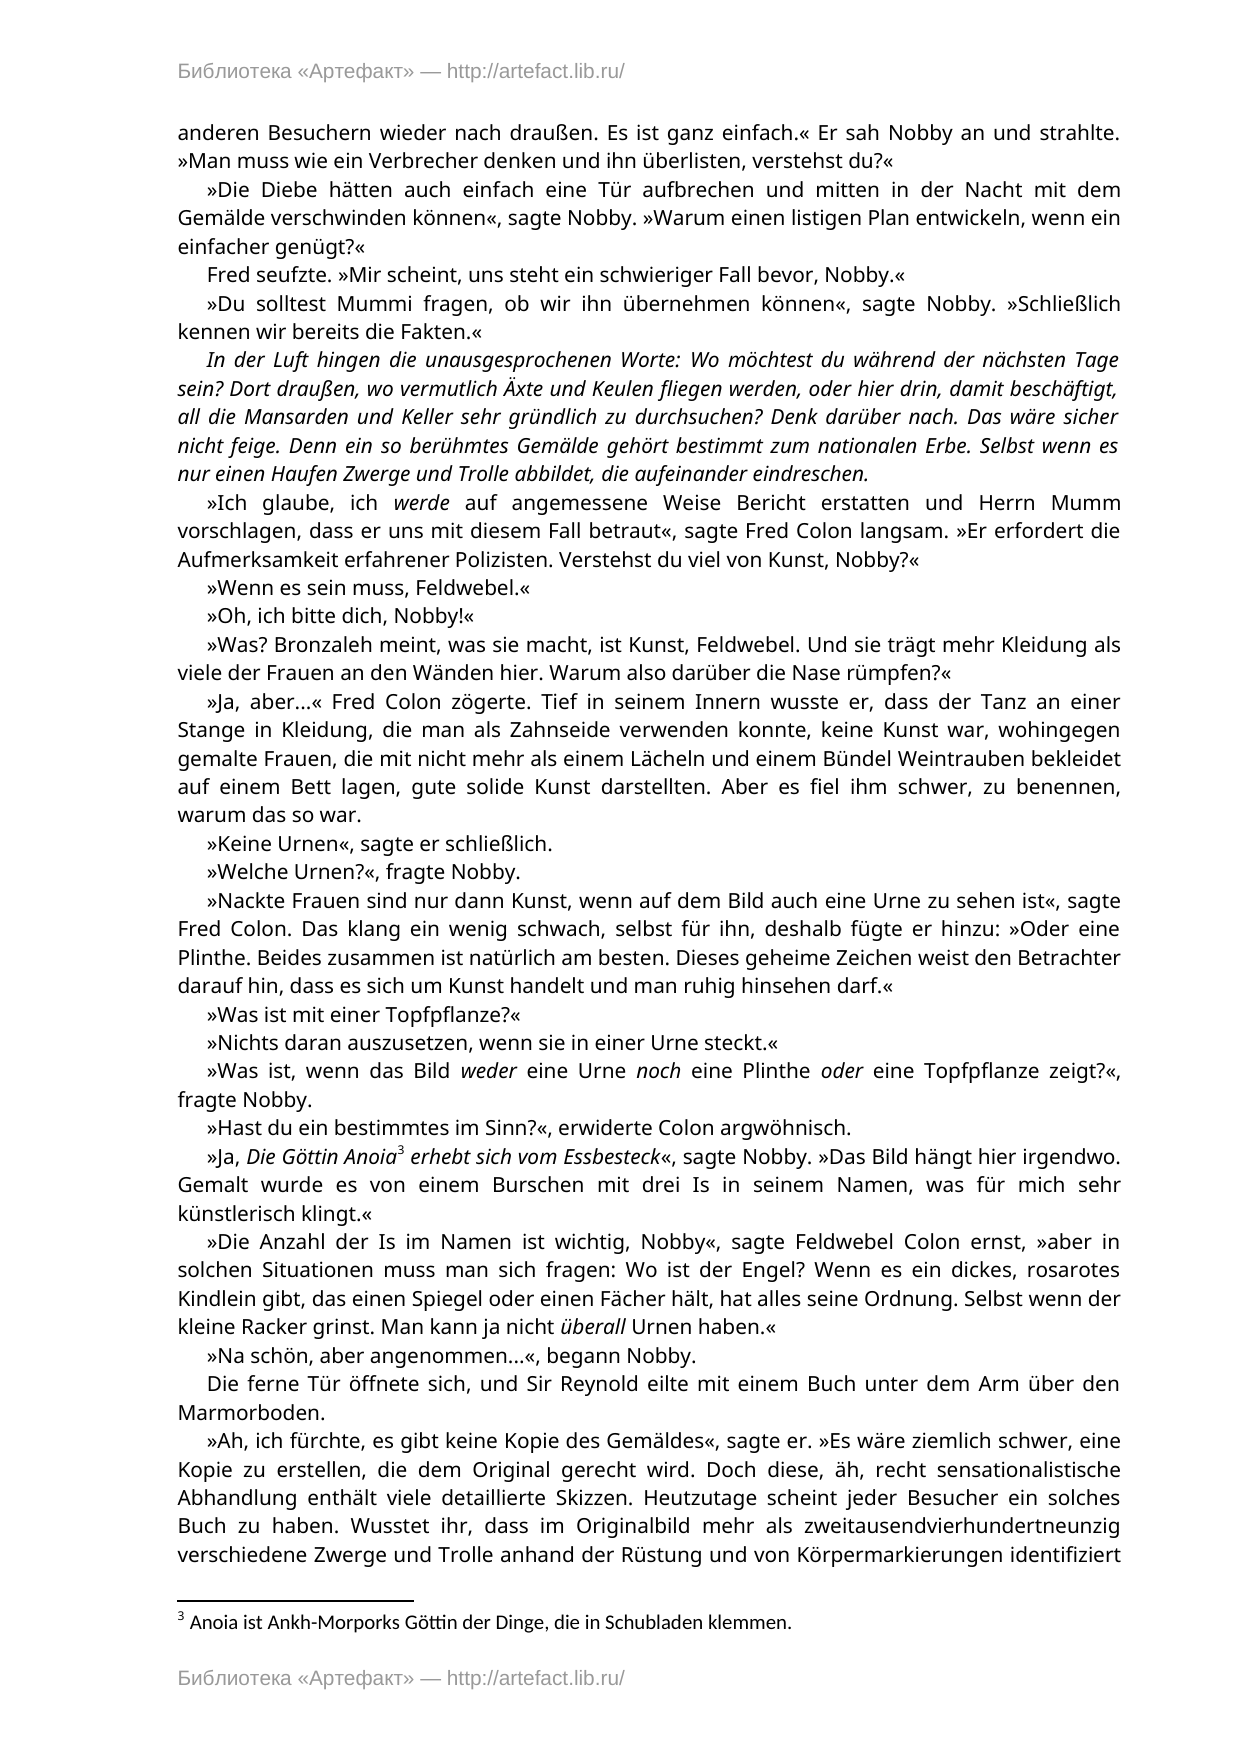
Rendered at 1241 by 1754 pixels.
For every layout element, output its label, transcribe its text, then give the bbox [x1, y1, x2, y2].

text »Was? Bronzaleh meint, was sie macht, ist Kunst, Feldwebel. Und sie trägt mehr Kleidung als viele der Frauen an den Wänden hier. Warum also darüber die Nase rümpfen?« [177, 630, 1122, 687]
text »Welche Urnen?«, fragte Nobby. [177, 857, 1122, 886]
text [177, 1426, 1122, 1568]
text Die ferne Tür öffnete sich, und Sir Reynold eilte mit einem Buch unter dem Arm über den Marmorboden. [177, 1369, 1122, 1426]
text »Wenn es sein muss, Feldwebel.« [177, 573, 1122, 602]
text »Nichts daran auszusetzen, wenn sie in einer Urne steckt.« [177, 1028, 1122, 1057]
text »Na schön, aber angenommen...«, begann Nobby. [177, 1341, 1122, 1369]
text »Hast du ein bestimmtes im Sinn?«, erwiderte Colon argwöhnisch. [177, 1113, 1122, 1142]
text »Nackte Frauen sind nur dann Kunst, wenn auf dem Bild auch eine Urne zu sehen ist«, sagte Fred Colon. Das klang ein wenig schwach, selbst für ihn, deshalb fügte er hinzu: »Oder eine Plinthe. Beides zusammen ist natürlich am besten. Dieses geheime Zeichen weist den Betrachter darauf hin, dass es sich um Kunst handelt und man ruhig hinsehen darf.« [177, 886, 1122, 1000]
text »Du solltest Mummi fragen, ob wir ihn übernehmen können«, sagte Nobby. »Schließlich kennen wir bereits die Fakten.« [177, 289, 1122, 346]
text Fred seufzte. »Mir scheint, uns steht ein schwieriger Fall bevor, Nobby.« [177, 260, 1122, 289]
text »Die Anzahl der Is im Namen ist wichtig, Nobby«, sagte Feldwebel Colon ernst, »aber in solchen Situationen muss man sich fragen: Wo ist der Engel? Wenn es ein dickes, rosarotes Kindlein gibt, das einen Spiegel oder einen Fächer hält, hat alles seine Ordnung. Selbst wenn der kleine Racker grinst. Man kann ja nicht überall Urnen haben.« [177, 1227, 1122, 1341]
text »Ich glaube, ich werde auf angemessene Weise Bericht erstatten und Herrn Mumm vorschlagen, dass er uns mit diesem Fall betraut«, sagte Fred Colon langsam. »Er erfordert die Aufmerksamkeit erfahrener Polizisten. Verstehst du viel von Kunst, Nobby?« [177, 488, 1122, 573]
text »Keine Urnen«, sagte er schließlich. [177, 829, 1122, 857]
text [177, 118, 1122, 175]
text »Was ist mit einer Topfpflanze?« [177, 1000, 1122, 1028]
text »Oh, ich bitte dich, Nobby!« [177, 602, 1122, 630]
text »Die Diebe hätten auch einfach eine Tür aufbrechen und mitten in der Nacht mit dem Gemälde verschwinden können«, sagte Nobby. »Warum einen listigen Plan entwickeln, wenn ein einfacher genügt?« [177, 175, 1122, 260]
text In der Luft hingen die unausgesprochenen Worte: Wo möchtest du während der nächsten Tage sein? Dort draußen, wo vermutlich Äxte und Keulen fliegen werden, oder hier drin, damit beschäftigt, all die Mansarden und Keller sehr gründlich zu durchsuchen? Denk darüber nach. Das wäre sicher nicht feige. Denn ein so berühmtes Gemälde gehört bestimmt zum nationalen Erbe. Selbst wenn es nur einen Haufen Zwerge und Trolle abbildet, die aufeinander eindreschen. [177, 346, 1122, 488]
text »Was ist, wenn das Bild weder eine Urne noch eine Plinthe oder eine Topfpflanze zeigt?«, fragte Nobby. [177, 1057, 1122, 1113]
text »Ja, aber...« Fred Colon zögerte. Tief in seinem Innern wusste er, dass der Tanz an einer Stange in Kleidung, die man als Zahnseide verwenden konnte, keine Kunst war, wohingegen gemalte Frauen, die mit nicht mehr als einem Lächeln und einem Bündel Weintrauben bekleidet auf einem Bett lagen, gute solide Kunst darstellten. Aber es fiel ihm schwer, zu benennen, warum das so war. [177, 687, 1122, 829]
text »Ja, Die Göttin Anoia erhebt sich vom Essbesteck«, sagte Nobby. »Das Bild hängt hier irgendwo. Gemalt wurde es von einem Burschen mit drei Is in seinem Namen, was für mich sehr künstlerisch klingt.« [177, 1142, 1122, 1227]
